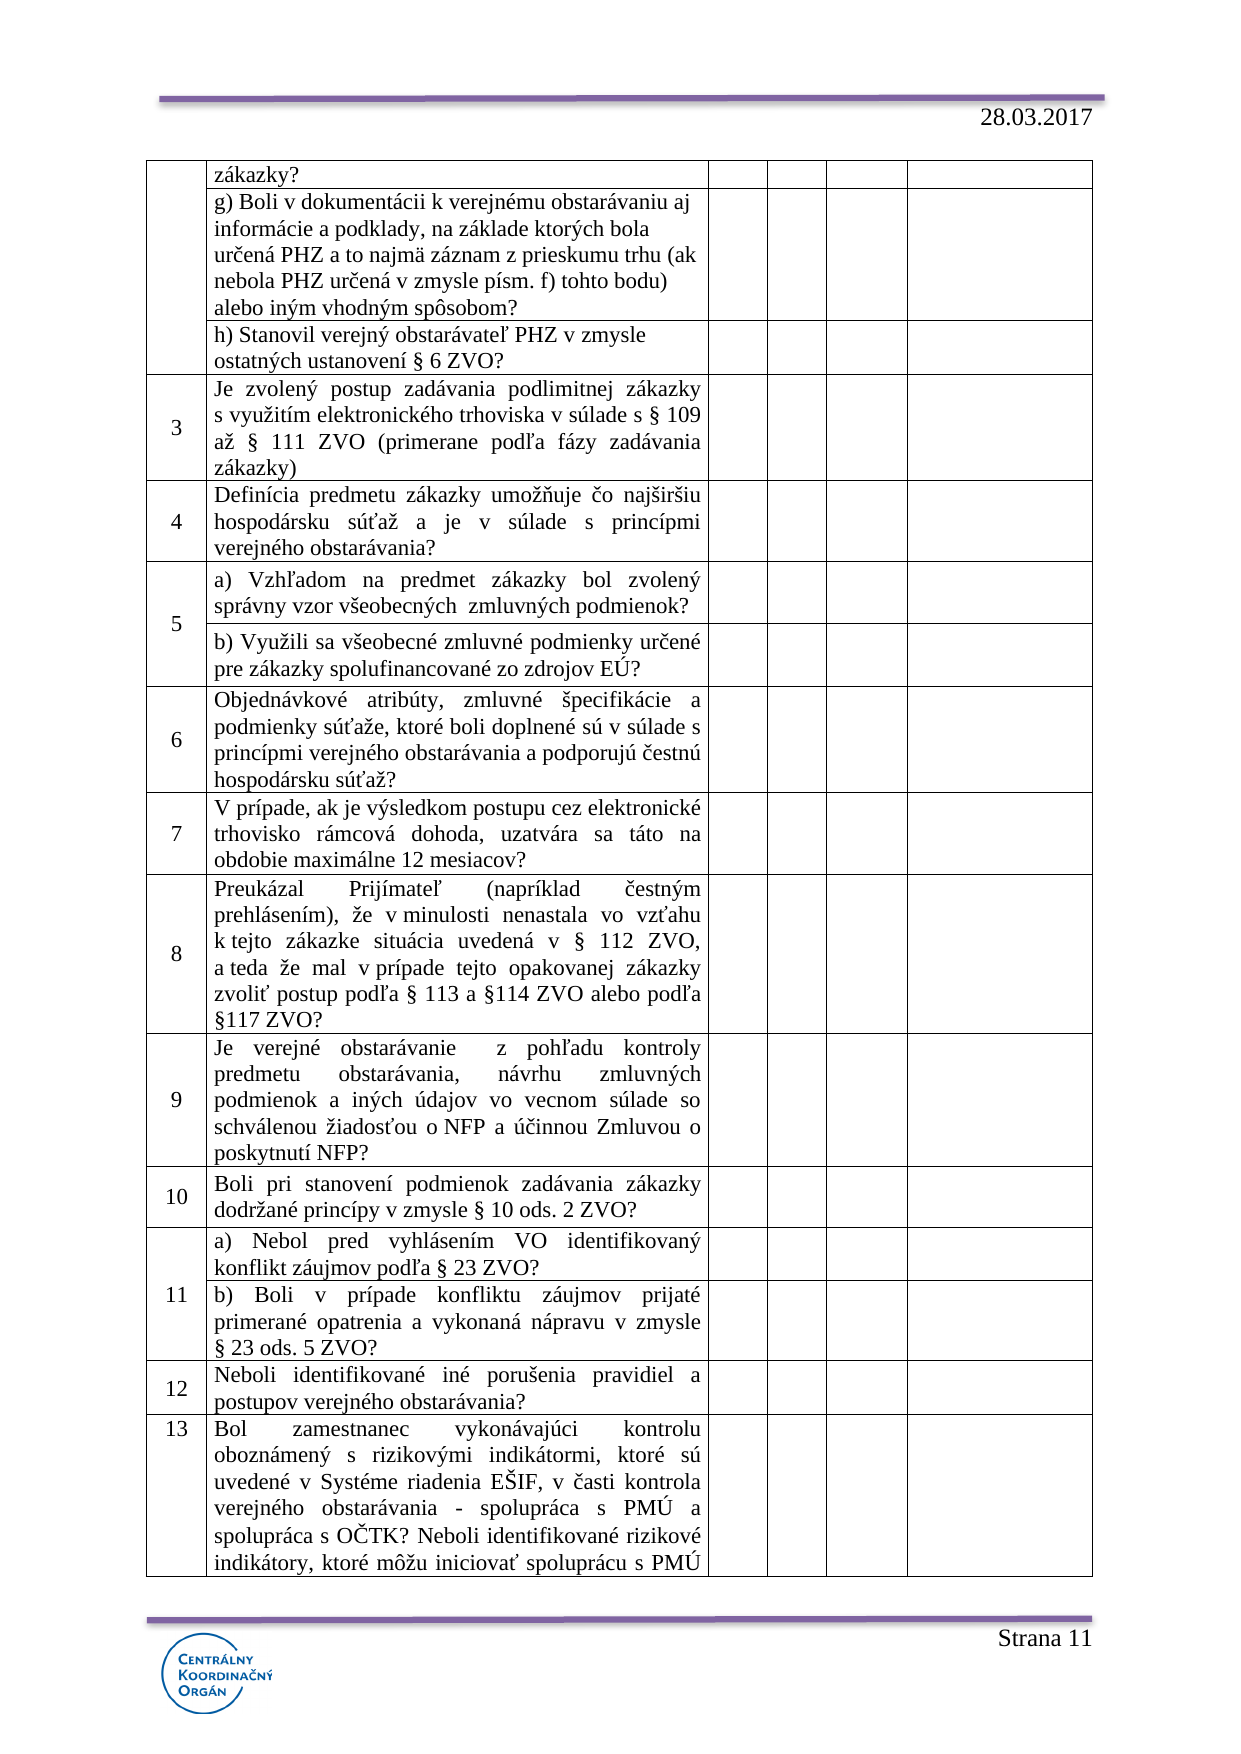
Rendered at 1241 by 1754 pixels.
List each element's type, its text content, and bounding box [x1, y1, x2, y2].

table_cell [709, 793, 767, 874]
table_cell [908, 793, 1092, 874]
table_cell [827, 1281, 907, 1360]
table_cell [768, 1167, 826, 1227]
table_cell [827, 562, 907, 623]
table_cell [709, 1228, 767, 1280]
table_cell a) Nebol pred vyhlásením VO identifikovaný konflikt záujmov podľa § 23 ZVO? [207, 1228, 708, 1280]
table_cell [908, 1034, 1092, 1166]
table_cell [827, 624, 907, 686]
table_cell 9 [147, 1034, 206, 1166]
table_cell 6 [147, 687, 206, 792]
table_cell [768, 875, 826, 1033]
table_cell b) Boli v prípade konfliktu záujmov prijaté primerané opatrenia a vykonaná nápravu v zmysle § 23 ods. 5 ZVO? [207, 1281, 708, 1360]
table_cell Neboli identifikované iné porušenia pravidiel a postupov verejného obstarávania? [207, 1361, 708, 1414]
table_cell [827, 875, 907, 1033]
table_cell [709, 562, 767, 623]
table_cell [709, 161, 767, 187]
table_cell [827, 189, 907, 320]
table_cell [827, 1228, 907, 1280]
table_cell [768, 1281, 826, 1360]
table_cell [908, 1415, 1092, 1576]
table_cell [709, 1361, 767, 1414]
table_cell [827, 793, 907, 874]
table_cell [827, 1415, 907, 1576]
table_cell [768, 1415, 826, 1576]
table_cell b) Využili sa všeobecné zmluvné podmienky určené pre zákazky spolufinancované zo zdrojov EÚ? [207, 624, 708, 686]
table_cell [768, 562, 826, 623]
table_cell [908, 481, 1092, 561]
table_cell Definícia predmetu zákazky umožňuje čo najširšiu hospodársku súťaž a je v súlade s princípmi verejného obstarávania? [207, 481, 708, 561]
table_cell [908, 624, 1092, 686]
table_cell Boli pri stanovení podmienok zadávania zákazky dodržané princípy v zmysle § 10 ods. 2 ZVO? [207, 1167, 708, 1227]
table_cell [709, 687, 767, 792]
table_cell [709, 1281, 767, 1360]
table_cell 5 [147, 562, 206, 686]
table_cell [908, 1167, 1092, 1227]
table_cell g) Boli v dokumentácii k verejnému obstarávaniu aj informácie a podklady, na základe ktorých bola určená PHZ a to najmä záznam z prieskumu trhu (ak nebola PHZ určená v zmysle písm. f) tohto bodu) alebo iným vhodným spôsobom? [207, 189, 708, 320]
table_cell 11 [147, 1228, 206, 1360]
table_cell 8 [147, 875, 206, 1033]
table_cell [908, 1228, 1092, 1280]
table_cell [827, 161, 907, 187]
table_cell 4 [147, 481, 206, 561]
table_cell [827, 375, 907, 480]
table_cell [908, 1361, 1092, 1414]
table_cell [709, 1167, 767, 1227]
table_cell [827, 1361, 907, 1414]
table_cell [709, 1034, 767, 1166]
table_cell [709, 321, 767, 374]
table_cell [709, 189, 767, 320]
table_cell Preukázal Prijímateľ (napríklad čestným prehlásením), že v minulosti nenastala vo vzťahu k tejto zákazke situácia uvedená v § 112 ZVO, a teda že mal v prípade tejto opakovanej zákazky zvoliť postup podľa § 113 a §114 ZVO alebo podľa §117 ZVO? [207, 875, 708, 1033]
table_cell [827, 481, 907, 561]
table_cell [908, 562, 1092, 623]
table_cell [709, 375, 767, 480]
table_cell [908, 375, 1092, 480]
table_cell [768, 687, 826, 792]
table_cell Je verejné obstarávanie z pohľadu kontroly predmetu obstarávania, návrhu zmluvných podmienok a iných údajov vo vecnom súlade so schválenou žiadosťou o NFP a účinnou Zmluvou o poskytnutí NFP? [207, 1034, 708, 1166]
table_cell h) Stanovil verejný obstarávateľ PHZ v zmysle ostatných ustanovení § 6 ZVO? [207, 321, 708, 374]
table_cell [768, 375, 826, 480]
table_cell [768, 624, 826, 686]
table_cell 13 [147, 1415, 206, 1576]
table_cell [207, 161, 708, 187]
table_cell [768, 1228, 826, 1280]
table_cell [908, 687, 1092, 792]
table_cell [709, 875, 767, 1033]
table_cell [768, 161, 826, 187]
table_cell [768, 481, 826, 561]
table_cell [827, 1167, 907, 1227]
table_cell [827, 1034, 907, 1166]
table_cell Je zvolený postup zadávania podlimitnej zákazky s využitím elektronického trhoviska v súlade s § 109 až § 111 ZVO (primerane podľa fázy zadávania zákazky) [207, 375, 708, 480]
table_cell [768, 793, 826, 874]
table_cell [827, 321, 907, 374]
table_cell Objednávkové atribúty, zmluvné špecifikácie a podmienky súťaže, ktoré boli doplnené sú v súlade s princípmi verejného obstarávania a podporujú čestnú hospodársku súťaž? [207, 687, 708, 792]
table_cell [709, 624, 767, 686]
table_cell [827, 687, 907, 792]
table_cell 12 [147, 1361, 206, 1414]
table_cell a) Vzhľadom na predmet zákazky bol zvolený správny vzor všeobecných zmluvných podmienok? [207, 562, 708, 623]
table_cell 3 [147, 375, 206, 480]
table_cell [908, 189, 1092, 320]
table_cell [908, 161, 1092, 187]
table_cell [768, 321, 826, 374]
table_cell [709, 481, 767, 561]
table_cell [768, 189, 826, 320]
table_cell 7 [147, 793, 206, 874]
table_cell [908, 1281, 1092, 1360]
table_cell [768, 1361, 826, 1414]
table_cell [908, 875, 1092, 1033]
table_cell [709, 1415, 767, 1576]
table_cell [207, 1415, 708, 1576]
table_cell [768, 1034, 826, 1166]
table_cell 10 [147, 1167, 206, 1227]
picture [159, 1631, 272, 1713]
table_cell V prípade, ak je výsledkom postupu cez elektronické trhovisko rámcová dohoda, uzatvára sa táto na obdobie maximálne 12 mesiacov? [207, 793, 708, 874]
table_cell [908, 321, 1092, 374]
